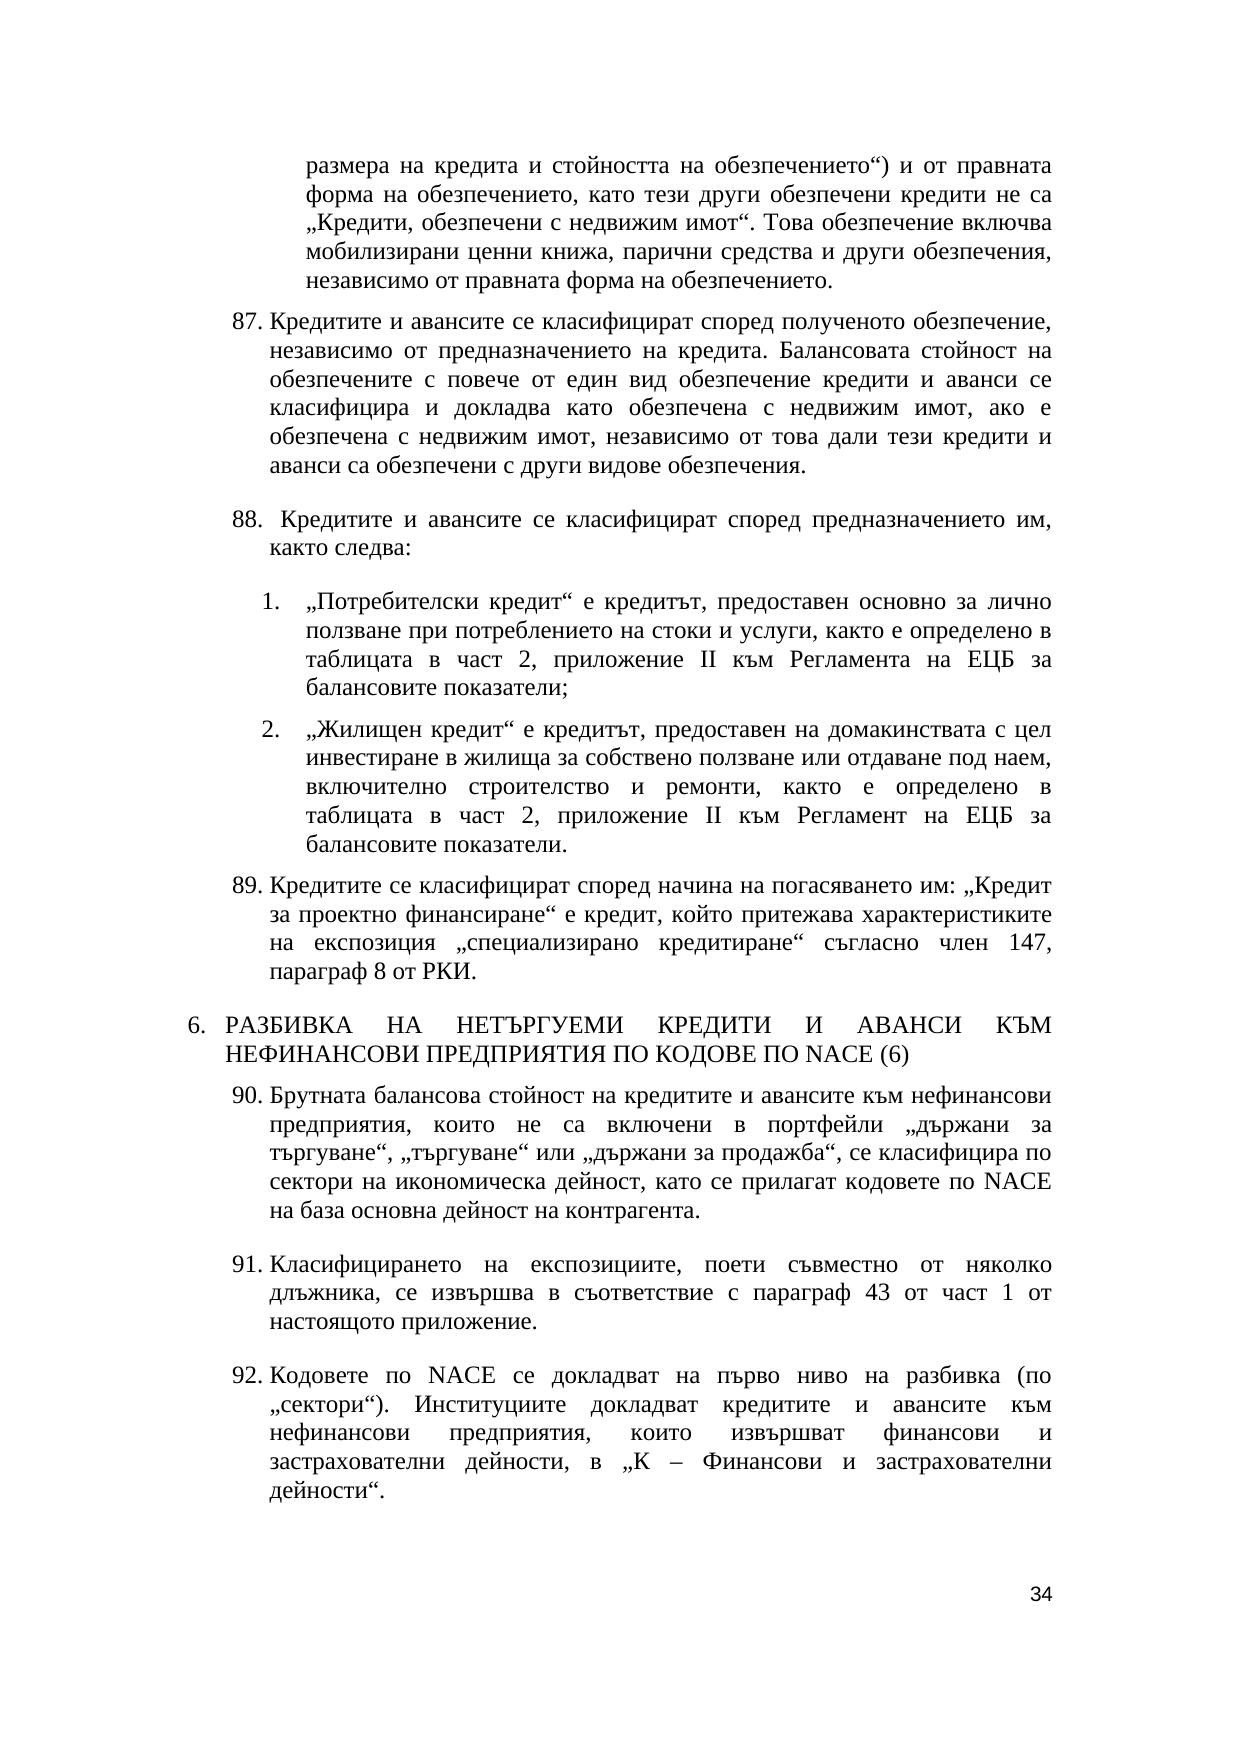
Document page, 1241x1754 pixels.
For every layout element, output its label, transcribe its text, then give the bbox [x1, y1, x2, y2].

text Кредитите и авансите се класифицират според полученото обезпечение, независимо от предназначението на кредита. Балансовата стойност на обезпечените с повече от един вид обезпечение кредити и аванси се класифицира и докладва като обезпечена с недвижим имот, ако е обезпечена с недвижим имот, независимо от това дали тези кредити и аванси са обезпечени с други видове обезпечения. [232, 306, 1053, 479]
text Класифицирането на експозициите, поети съвместно от няколко длъжника, се извършва в съответствие с параграф 43 от част 1 от настоящото приложение. [232, 1249, 1053, 1335]
list „Потребителски кредит“ е кредитът, предоставен основно за лично ползване при потреблението на стоки и услуги, както е определено в таблицата в част 2, приложение II към Регламента на ЕЦБ за балансовите показатели; [261, 586, 1053, 701]
text Брутната балансова стойност на кредитите и авансите към нефинансови предприятия, които не са включени в портфейли „държани за търгуване“, „търгуване“ или „държани за продажба“, се класифицира по сектори на икономическа дейност, като се прилагат кодовете по NACE на база основна дейност на контрагента. [232, 1080, 1053, 1224]
text Кредитите се класифицират според начина на погасяването им: „Кредит за проектно финансиране“ е кредит, който притежава характеристиките на експозиция „специализирано кредитиране“ съгласно член 147, параграф 8 от РКИ. [232, 870, 1053, 985]
text Кодовете по NACE се докладват на първо ниво на разбивка (по „сектори“). Институциите докладват кредитите и авансите към нефинансови предприятия, които извършват финансови и застрахователни дейности, в „К – Финансови и застрахователни дейности“. [232, 1360, 1053, 1504]
list „Жилищен кредит“ е кредитът, предоставен на домакинствата с цел инвестиране в жилища за собствено ползване или отдаване под наем, включително строителство и ремонти, както е определено в таблицата в част 2, приложение II към Регламент на ЕЦБ за балансовите показатели. [261, 714, 1053, 857]
subtitle Разбивка на нетъргуеми кредити и аванси към нефинансови предприятия по кодове по NACE (6) [187, 1010, 1053, 1067]
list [261, 150, 1053, 294]
text Кредитите и авансите се класифицират според предназначението им, както следва: [232, 504, 1053, 561]
